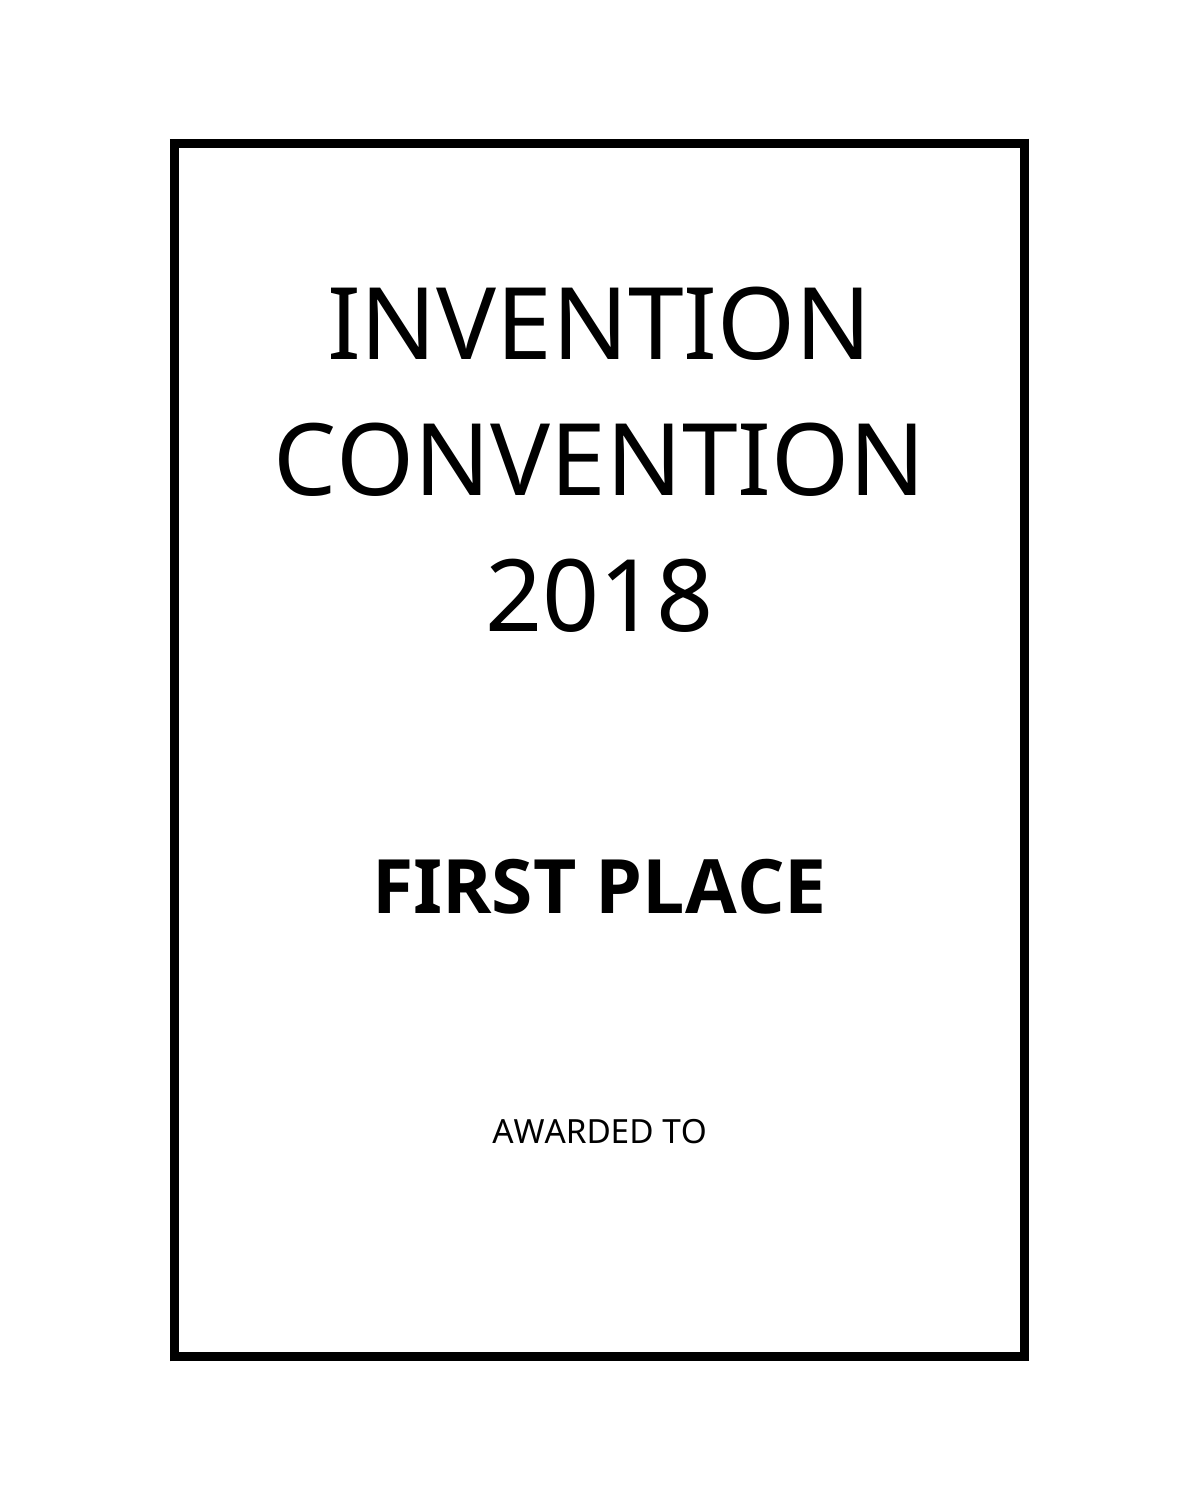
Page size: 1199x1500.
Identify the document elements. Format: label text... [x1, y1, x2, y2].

text 2018 [187, 525, 1011, 661]
text FIRST PLACE [187, 833, 1011, 936]
text INVENTION CONVENTION [187, 252, 1011, 525]
text AWARDED TO [187, 1108, 1011, 1153]
